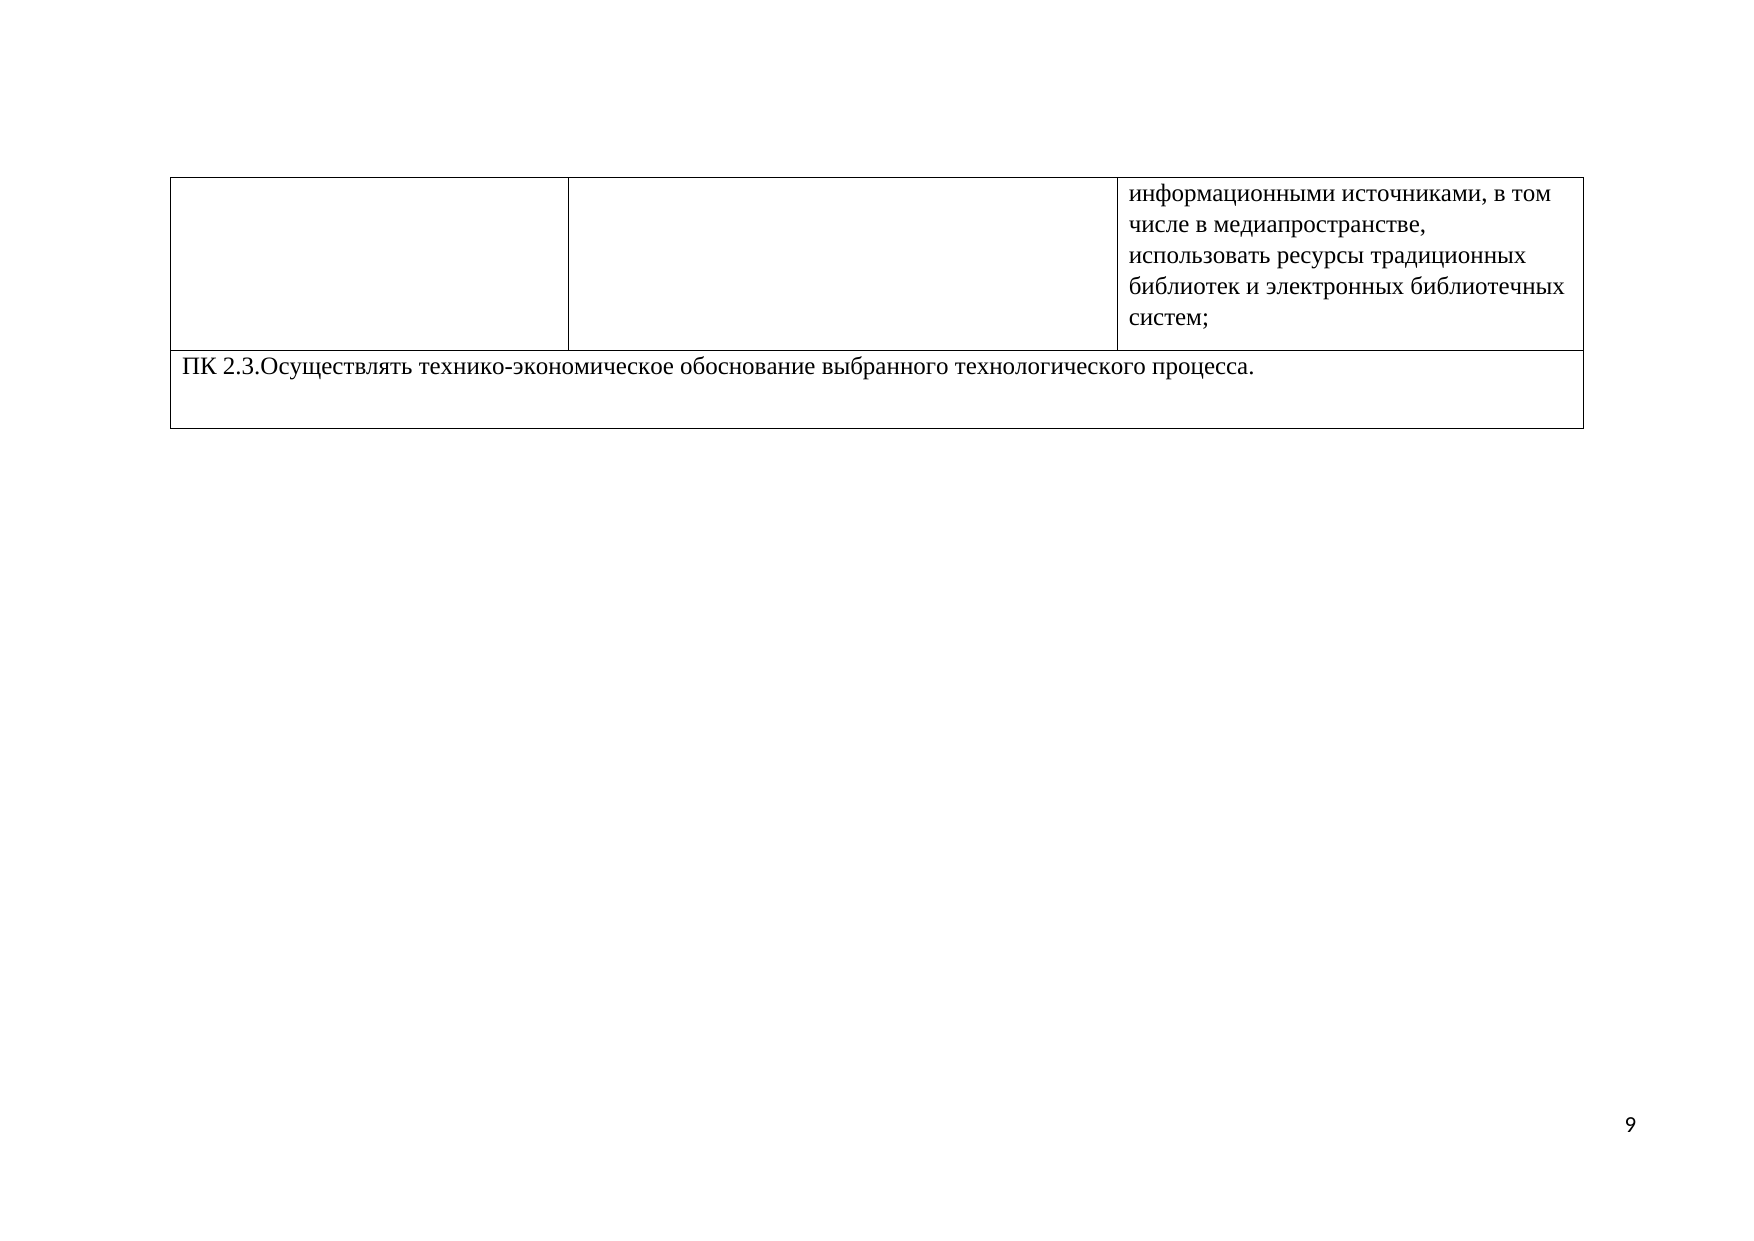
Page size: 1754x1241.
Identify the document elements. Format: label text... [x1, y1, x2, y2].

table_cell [1118, 178, 1583, 350]
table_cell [171, 178, 568, 350]
table_cell ПК 2.3.Осуществлять технико-экономическое обоснование выбранного технологического процесса. [171, 351, 1583, 427]
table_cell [569, 178, 1117, 350]
